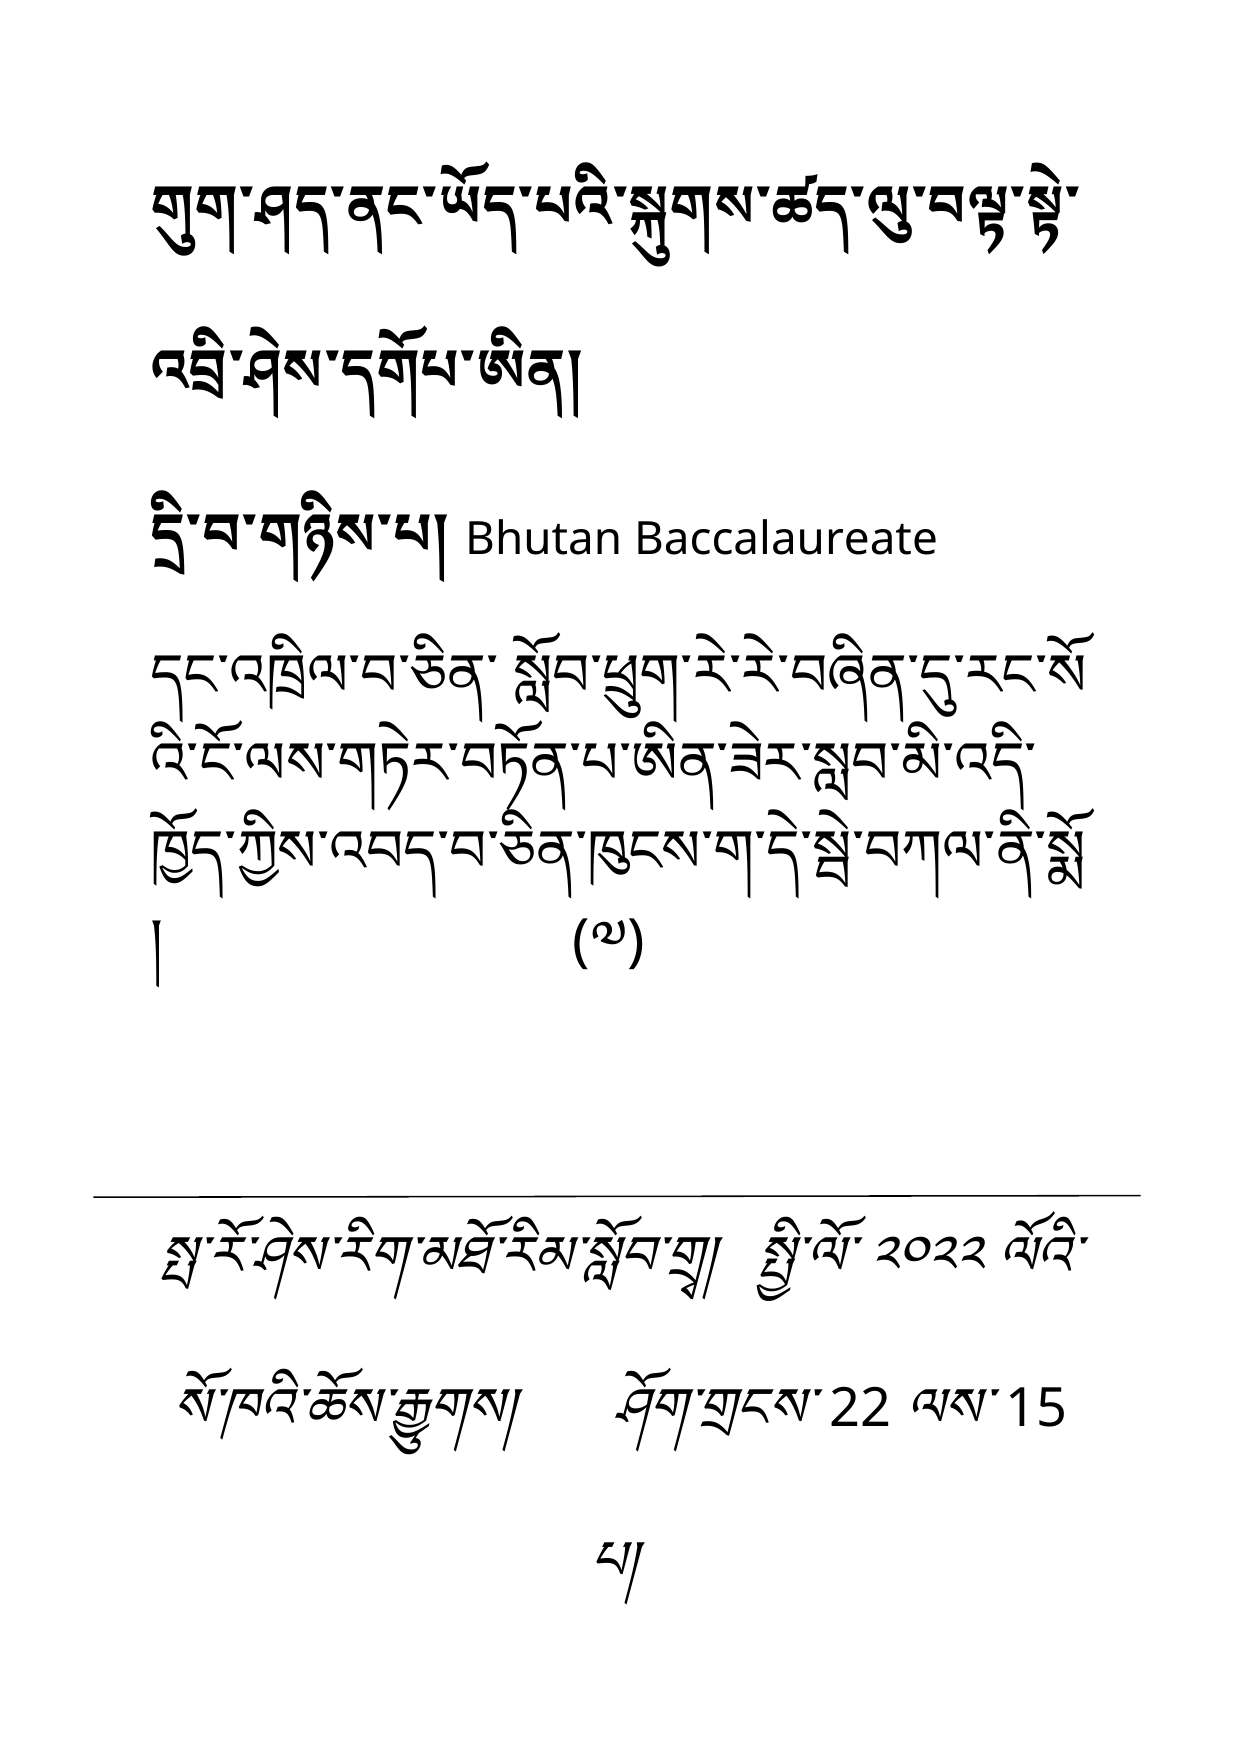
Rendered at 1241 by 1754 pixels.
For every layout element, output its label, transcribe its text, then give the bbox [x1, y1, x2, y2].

text དྲི་བ་གཉིས་པ། Bhutan Baccalaureate དང་འཁྲིལ་བ་ཅིན་ སློབ་ཕྲུག་རེ་རེ་བཞིན་དུ་རང་སོའི་ངོ་ལས་གཏེར་བཏོན་པ་ཨིན་ཟེར་སླབ་མི་འདི་ ཁྱོད་ཀྱིས་འབད་བ་ཅིན་ཁུངས་ག་དེ་སྦེ་བཀལ་ནི་སྨོ། (༧) [150, 469, 1090, 986]
text བཀོད་རྒྱ། འོག་གི་དྲི་བ་ག་ར་གི་ལན་བྲིས། རྒྱས་བསྡུས་ཀྱི་ཁྱད་པར་འདི་ དྲི་བ་རང་སོའི་གུག་ཤད་ནང་ཡོད་པའི་སྐུགས་ཚད་ལུ་བལྟ་སྟེ་ འབྲི་ཤེས་དགོཔ་ཨིན། [150, 141, 1090, 469]
